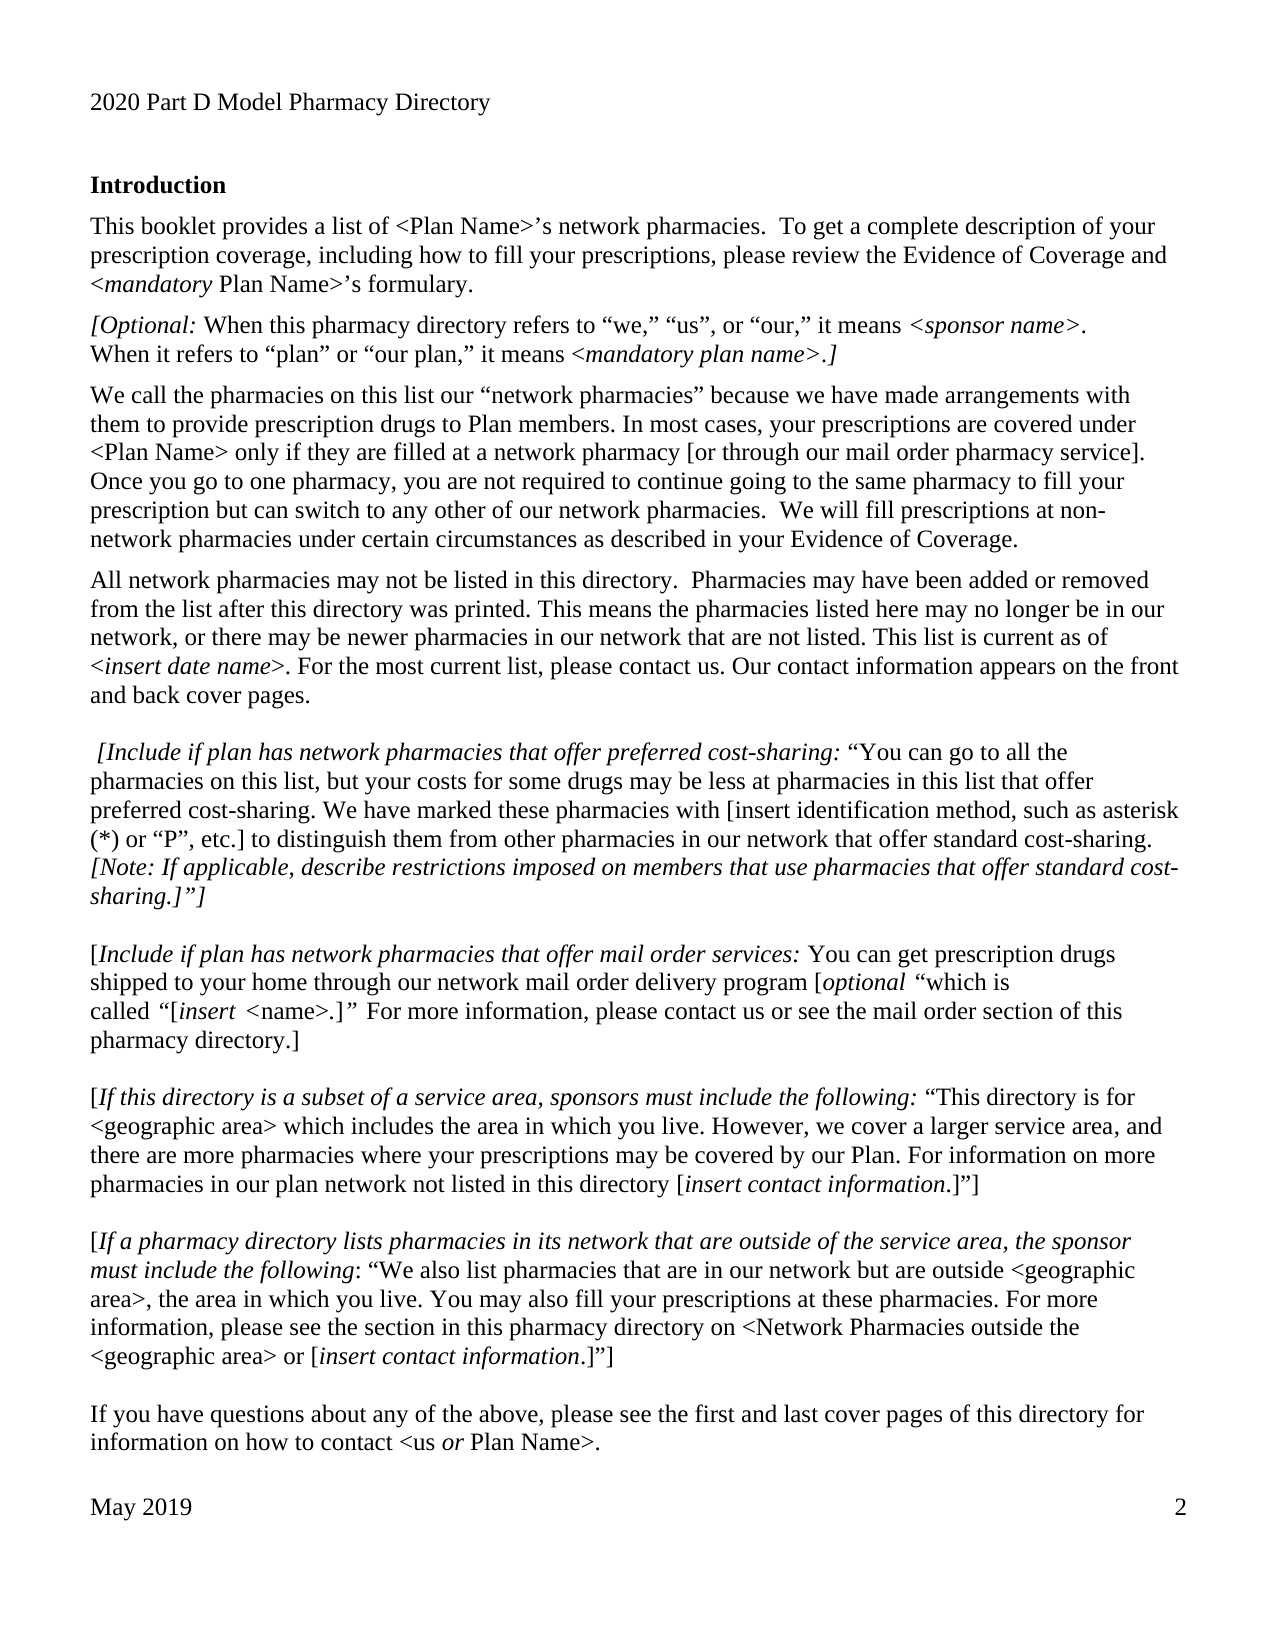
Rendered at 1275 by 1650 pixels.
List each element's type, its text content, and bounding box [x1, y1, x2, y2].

text [Include if plan has network pharmacies that offer preferred cost-sharing: “You can go to all the pharmacies on this list, but your costs for some drugs may be less at pharmacies in this list that offer preferred cost-sharing. We have marked these pharmacies with [insert identification method, such as asterisk (*) or “P”, etc.] to distinguish them from other pharmacies in our network that offer standard cost-sharing. [Note: If applicable, describe restrictions imposed on members that use pharmacies that offer standard cost-sharing.]”] [90, 737, 1185, 910]
text All network pharmacies may not be listed in this directory. Pharmacies may have been added or removed from the list after this directory was printed. This means the pharmacies listed here may no longer be in our network, or there may be newer pharmacies in our network that are not listed. This list is current as of <insert date name>. For the most current list, please contact us. Our contact information appears on the front and back cover pages. [90, 565, 1185, 709]
text [Include if plan has network pharmacies that offer mail order services: You can get prescription drugs shipped to your home through our network mail order delivery program [optional “which is called “[insert <name>.]” For more information, please contact us or see the mail order section of this pharmacy directory.] [90, 939, 1185, 1054]
text If you have questions about any of the above, please see the first and last cover pages of this directory for information on how to contact <us or Plan Name>. [90, 1399, 1185, 1456]
text We call the pharmacies on this list our “network pharmacies” because we have made arrangements with them to provide prescription drugs to Plan members. In most cases, your prescriptions are covered under <Plan Name> only if they are filled at a network pharmacy [or through our mail order pharmacy service]. Once you go to one pharmacy, you are not required to continue going to the same pharmacy to fill your prescription but can switch to any other of our network pharmacies. We will fill prescriptions at non-network pharmacies under certain circumstances as described in your Evidence of Coverage. [90, 380, 1185, 552]
text [Optional: When this pharmacy directory refers to “we,” “us”, or “our,” it means <sponsor name>. When it refers to “plan” or “our plan,” it means <mandatory plan name>.] [90, 310, 1132, 367]
text This booklet provides a list of <Plan Name>’s network pharmacies. To get a complete description of your prescription coverage, including how to fill your prescriptions, please review the Evidence of Coverage and <mandatory Plan Name>’s formulary. [90, 211, 1185, 297]
text [If this directory is a subset of a service area, sponsors must include the following: “This directory is for <geographic area> which includes the area in which you live. However, we cover a larger service area, and there are more pharmacies where your prescriptions may be covered by our Plan. For information on more pharmacies in our plan network not listed in this directory [insert contact information.]”] [90, 1082, 1185, 1197]
text Introduction [90, 170, 1185, 199]
text [If a pharmacy directory lists pharmacies in its network that are outside of the service area, the sponsor must include the following: “We also list pharmacies that are in our network but are outside <geographic area>, the area in which you live. You may also fill your prescriptions at these pharmacies. For more information, please see the section in this pharmacy directory on <Network Pharmacies outside the <geographic area> or [insert contact information.]”] [90, 1226, 1185, 1370]
